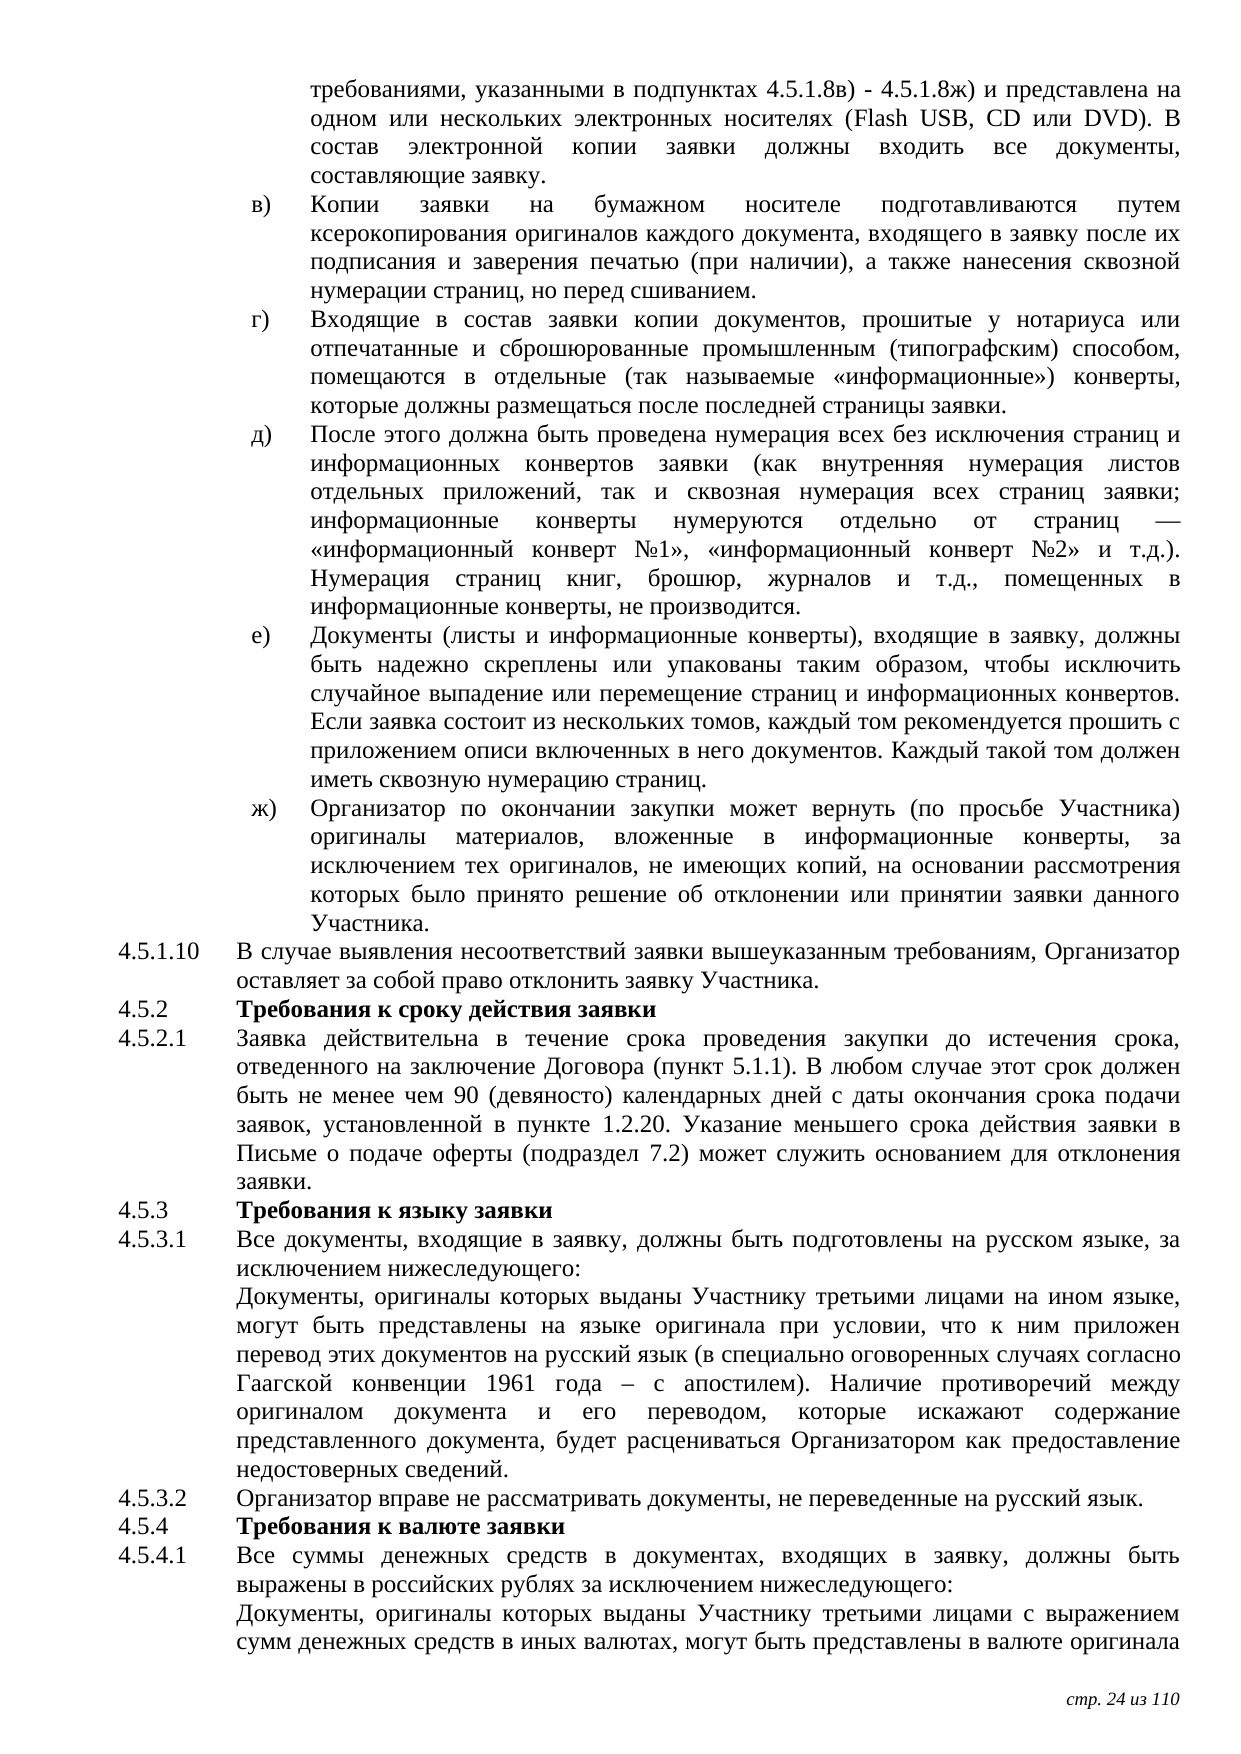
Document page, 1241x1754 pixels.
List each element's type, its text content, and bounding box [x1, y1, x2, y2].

list В случае выявления несоответствий заявки вышеуказанным требованиям, Организатор оставляет за собой право отклонить заявку Участника. [118, 936, 1181, 994]
list Организатор вправе не рассматривать документы, не переведенные на русский язык. [118, 1483, 1181, 1511]
text Документы, оригиналы которых выданы Участнику третьими лицами на ином языке, могут быть представлены на языке оригинала при условии, что к ним приложен перевод этих документов на русский язык (в специально оговоренных случаях согласно Гаагской конвенции 1961 года – с апостилем). Наличие противоречий между оригиналом документа и его переводом, которые искажают содержание представленного документа, будет расцениваться Организатором как предоставление недостоверных сведений. [236, 1281, 1181, 1483]
text Требования к сроку действия заявки [118, 994, 1181, 1023]
text Копии заявки на бумажном носителе подготавливаются путем ксерокопирования оригиналов каждого документа, входящего в заявку после их подписания и заверения печатью (при наличии), а также нанесения сквозной нумерации страниц, но перед сшиванием. [251, 189, 1181, 304]
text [236, 1598, 1181, 1655]
text Входящие в состав заявки копии документов, прошитые у нотариуса или отпечатанные и сброшюрованные промышленным (типографским) способом, помещаются в отдельные (так называемые «информационные») конверты, которые должны размещаться после последней страницы заявки. [251, 304, 1181, 419]
text Документы (листы и информационные конверты), входящие в заявку, должны быть надежно скреплены или упакованы таким образом, чтобы исключить случайное выпадение или перемещение страниц и информационных конвертов. Если заявка состоит из нескольких томов, каждый том рекомендуется прошить с приложением описи включенных в него документов. Каждый такой том должен иметь сквозную нумерацию страниц. [251, 620, 1181, 793]
list Все документы, входящие в заявку, должны быть подготовлены на русском языке, за исключением нижеследующего: [118, 1224, 1181, 1281]
text Заявка действительна в течение срока проведения закупки до истечения срока, отведенного на заключение Договора (пункт 5.1.1). В любом случае этот срок должен быть не менее чем 90 (девяносто) календарных дней с даты окончания срока подачи заявок, установленной в пункте 1.2.20. Указание меньшего срока действия заявки в Письме о подаче оферты (подраздел 7.2) может служить основанием для отклонения заявки. [118, 1023, 1181, 1195]
text Требования к валюте заявки [118, 1511, 1181, 1540]
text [251, 74, 1181, 189]
list Все суммы денежных средств в документах, входящих в заявку, должны быть выражены в российских рублях за исключением нижеследующего: [118, 1540, 1181, 1598]
text Требования к языку заявки [118, 1195, 1181, 1224]
text После этого должна быть проведена нумерация всех без исключения страниц и информационных конвертов заявки (как внутренняя нумерация листов отдельных приложений, так и сквозная нумерация всех страниц заявки; информационные конверты нумеруются отдельно от страниц — «информационный конверт №1», «информационный конверт №2» и т.д.). Нумерация страниц книг, брошюр, журналов и т.д., помещенных в информационные конверты, не производится. [251, 419, 1181, 620]
text Организатор по окончании закупки может вернуть (по просьбе Участника) оригиналы материалов, вложенные в информационные конверты, за исключением тех оригиналов, не имеющих копий, на основании рассмотрения которых было принято решение об отклонении или принятии заявки данного Участника. [251, 793, 1181, 936]
